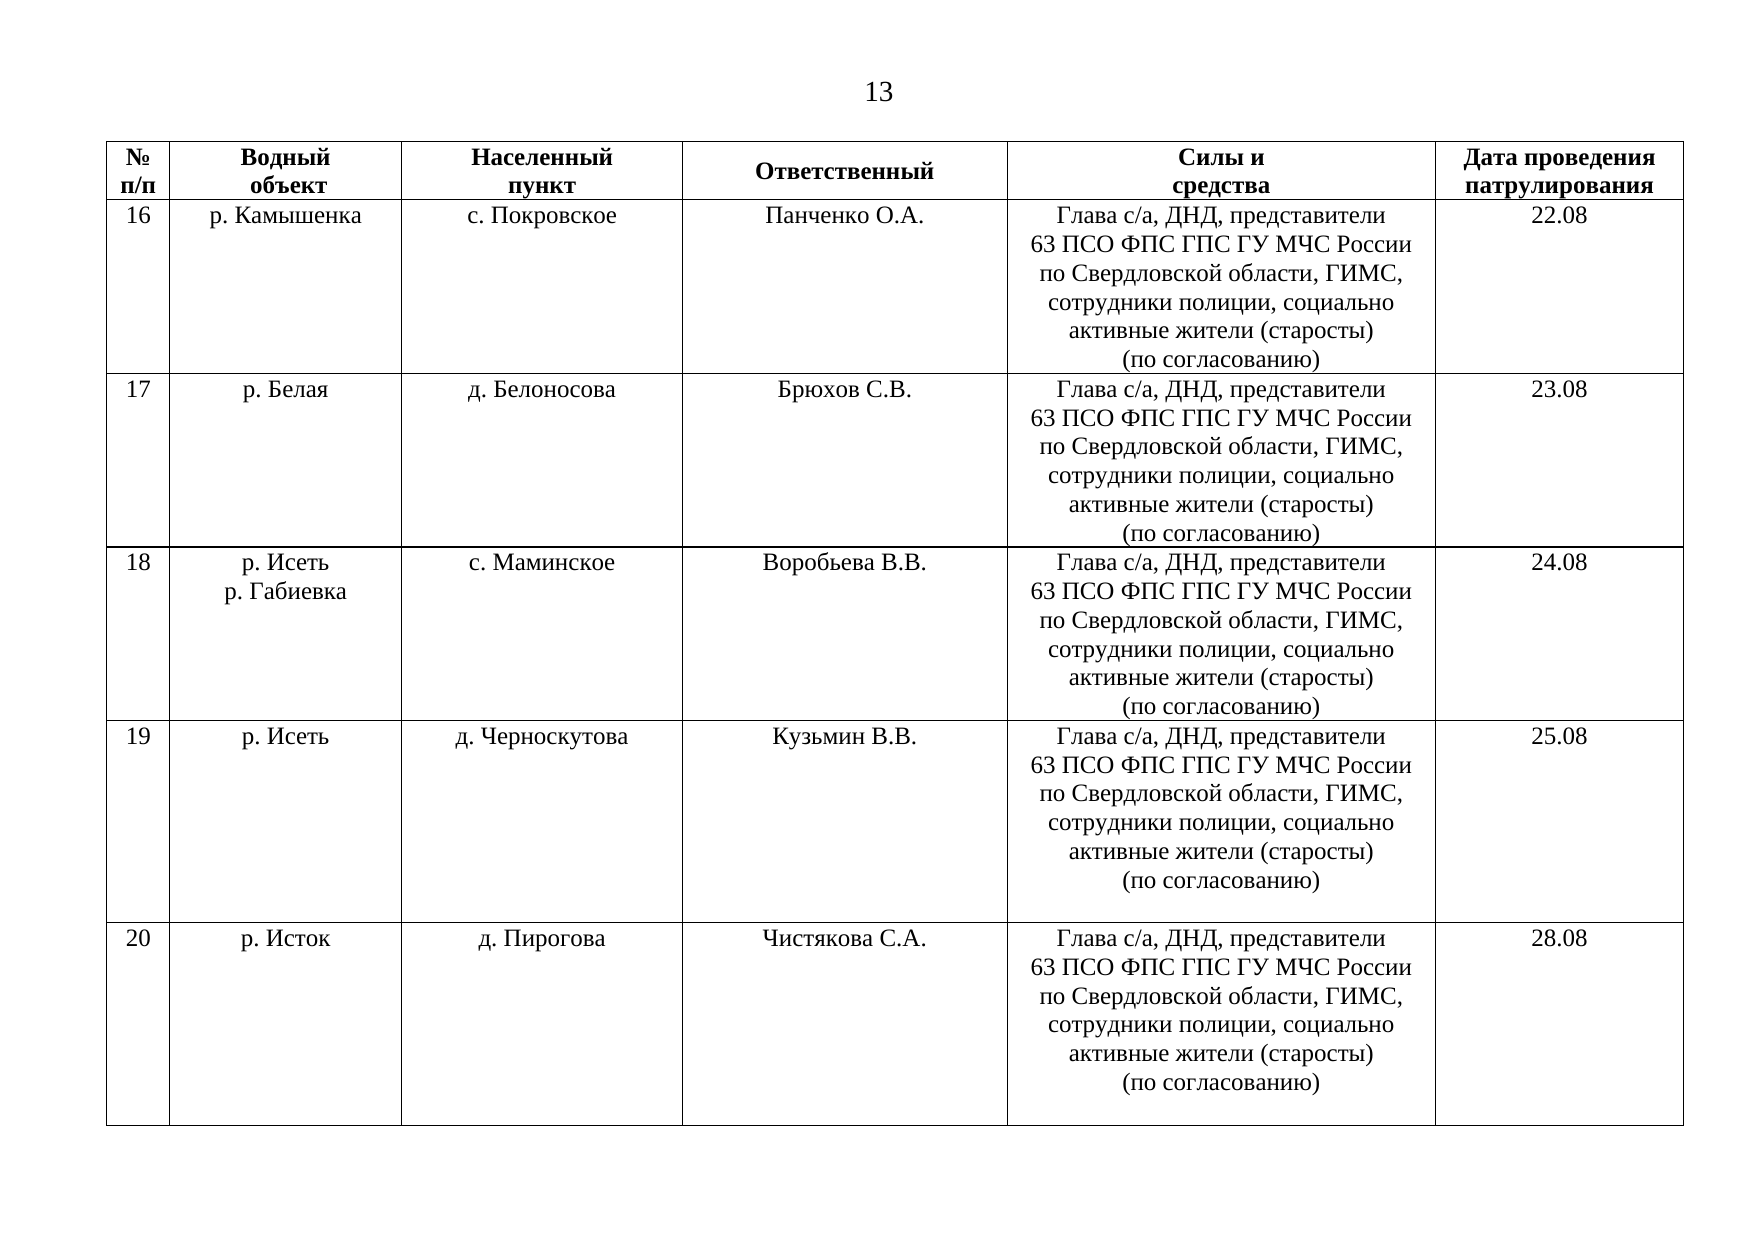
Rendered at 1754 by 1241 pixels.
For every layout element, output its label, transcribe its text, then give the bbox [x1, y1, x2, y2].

table_cell д. Белоносова [402, 374, 682, 546]
table_header Населенный пункт [402, 142, 682, 199]
table_cell с. Покровское [402, 200, 682, 373]
table_cell д. Черноскутова [402, 721, 682, 922]
table_cell 19 [107, 721, 169, 922]
table_header Водный объект [170, 142, 401, 199]
table_cell 18 [107, 548, 169, 720]
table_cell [1008, 200, 1435, 373]
table_cell р. Камышенка [170, 200, 401, 373]
table_cell 16 [107, 200, 169, 373]
table_cell 17 [107, 374, 169, 546]
table_header Ответственный [683, 142, 1007, 199]
table_cell д. Пирогова [402, 923, 682, 1124]
table_header № п/п [107, 142, 169, 199]
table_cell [1008, 923, 1435, 1124]
table_cell 24.08 [1436, 548, 1683, 720]
table_cell р. Исеть [170, 721, 401, 922]
table_cell 23.08 [1436, 374, 1683, 546]
table_cell Кузьмин В.В. [683, 721, 1007, 922]
table_header Силы и средства [1008, 142, 1435, 199]
table_cell 22.08 [1436, 200, 1683, 373]
table_cell Панченко О.А. [683, 200, 1007, 373]
table_cell р. Исеть р. Габиевка [170, 548, 401, 720]
table_header Дата проведения патрулирования [1436, 142, 1683, 199]
table_cell 25.08 [1436, 721, 1683, 922]
table_cell с. Маминское [402, 548, 682, 720]
table_cell р. Белая [170, 374, 401, 546]
table_cell Чистякова С.А. [683, 923, 1007, 1124]
table_cell Брюхов С.В. [683, 374, 1007, 546]
table_cell р. Исток [170, 923, 401, 1124]
table_cell 20 [107, 923, 169, 1124]
table_cell 28.08 [1436, 923, 1683, 1124]
table_cell Воробьева В.В. [683, 548, 1007, 720]
